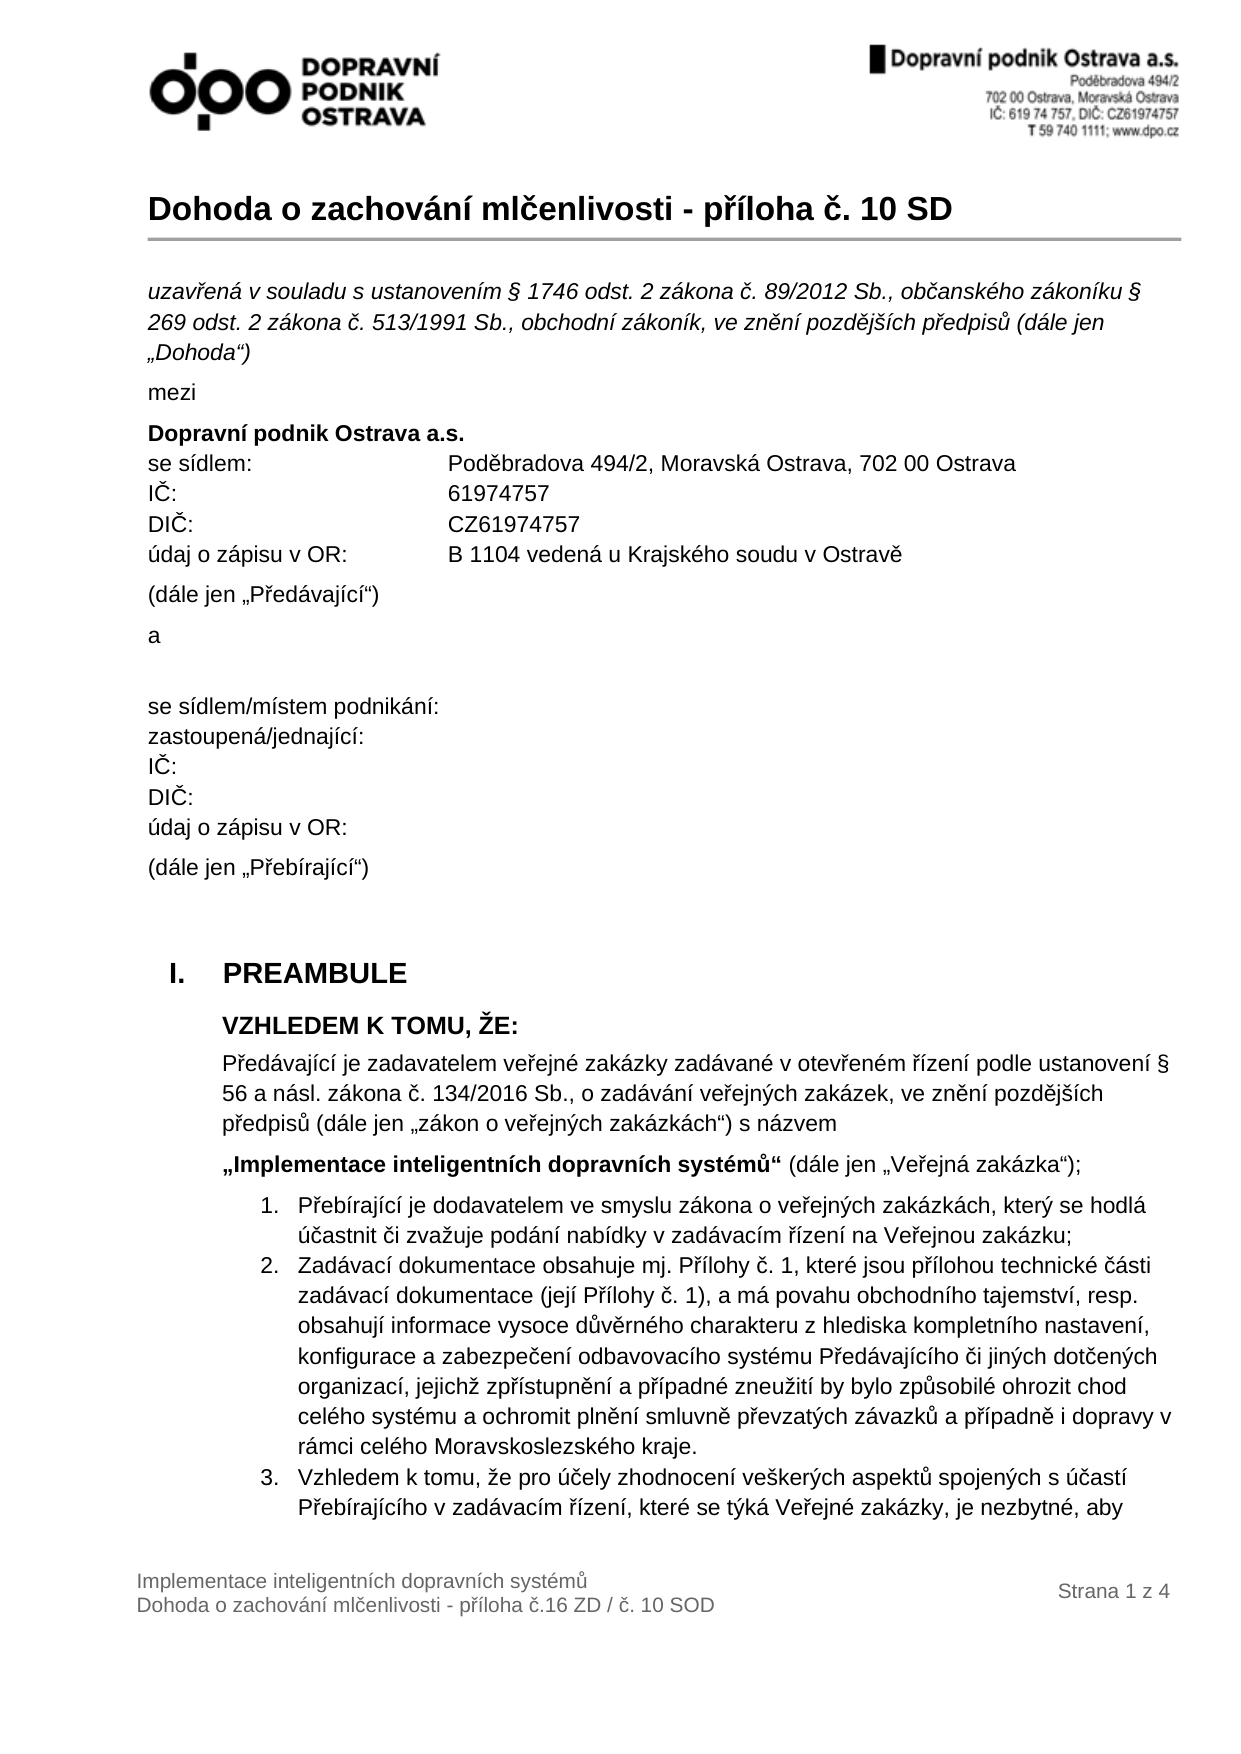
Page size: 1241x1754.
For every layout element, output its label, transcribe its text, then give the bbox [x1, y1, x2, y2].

text IČ: [148, 753, 1181, 780]
text zastoupená/jednající: [148, 723, 1181, 749]
list Zadávací dokumentace obsahuje mj. Přílohy č. 1, které jsou přílohou technické části zadávací dokumentace (její Přílohy č. 1), a má povahu obchodního tajemství, resp. obsahují informace vysoce důvěrného charakteru z hlediska kompletního nastavení, konfigurace a zabezpečení odbavovacího systému Předávajícího či jiných dotčených organizací, jejichž zpřístupnění a případné zneužití by bylo způsobilé ohrozit chod celého systému a ochromit plnění smluvně převzatých závazků a případně i dopravy v rámci celého Moravskoslezského kraje. [260, 1252, 1181, 1460]
text (dále jen „Přebírající“) [148, 854, 1181, 881]
text se sídlem: Poděbradova 494/2, Moravská Ostrava, 702 00 Ostrava [148, 450, 1181, 477]
list Přebírající je dodavatelem ve smyslu zákona o veřejných zakázkách, který se hodlá účastnit či zvažuje podání nabídky v zadávacím řízení na Veřejnou zakázku; [260, 1192, 1181, 1248]
subtitle VZHLEDEM K TOMU, ŽE: [222, 1011, 1181, 1039]
text mezi [148, 379, 1181, 406]
text DIČ: [148, 783, 1181, 810]
subtitle Dohoda o zachování mlčenlivosti - příloha č. 10 SD [148, 189, 1181, 227]
text se sídlem/místem podnikání: [148, 693, 1181, 719]
subtitle PREAMBULE [185, 956, 1181, 990]
text „Implementace inteligentních dopravních systémů“ (dále jen „Veřejná zakázka“); [222, 1151, 1181, 1177]
text DIČ: CZ61974757 [148, 511, 1181, 537]
text Předávající je zadavatelem veřejné zakázky zadávané v otevřeném řízení podle ustanovení § 56 a násl. zákona č. 134/2016 Sb., o zadávání veřejných zakázek, ve znění pozdějších předpisů (dále jen „zákon o veřejných zakázkách“) s názvem [222, 1050, 1181, 1137]
text údaj o zápisu v OR: B 1104 vedená u Krajského soudu v Ostravě [148, 541, 1181, 567]
text uzavřená v souladu s ustanovením § 1746 odst. 2 zákona č. 89/2012 Sb., občanského zákoníku § 269 odst. 2 zákona č. 513/1991 Sb., obchodní zákoník, ve znění pozdějších předpisů (dále jen „Dohoda“) [148, 278, 1181, 365]
text údaj o zápisu v OR: [148, 814, 1181, 840]
text Dopravní podnik Ostrava a.s. [148, 420, 1181, 446]
picture [867, 42, 1182, 142]
text a [148, 622, 1181, 648]
picture [147, 50, 444, 134]
text (dále jen „Předávající“) [148, 581, 1181, 608]
text IČ: 61974757 [148, 480, 1181, 507]
